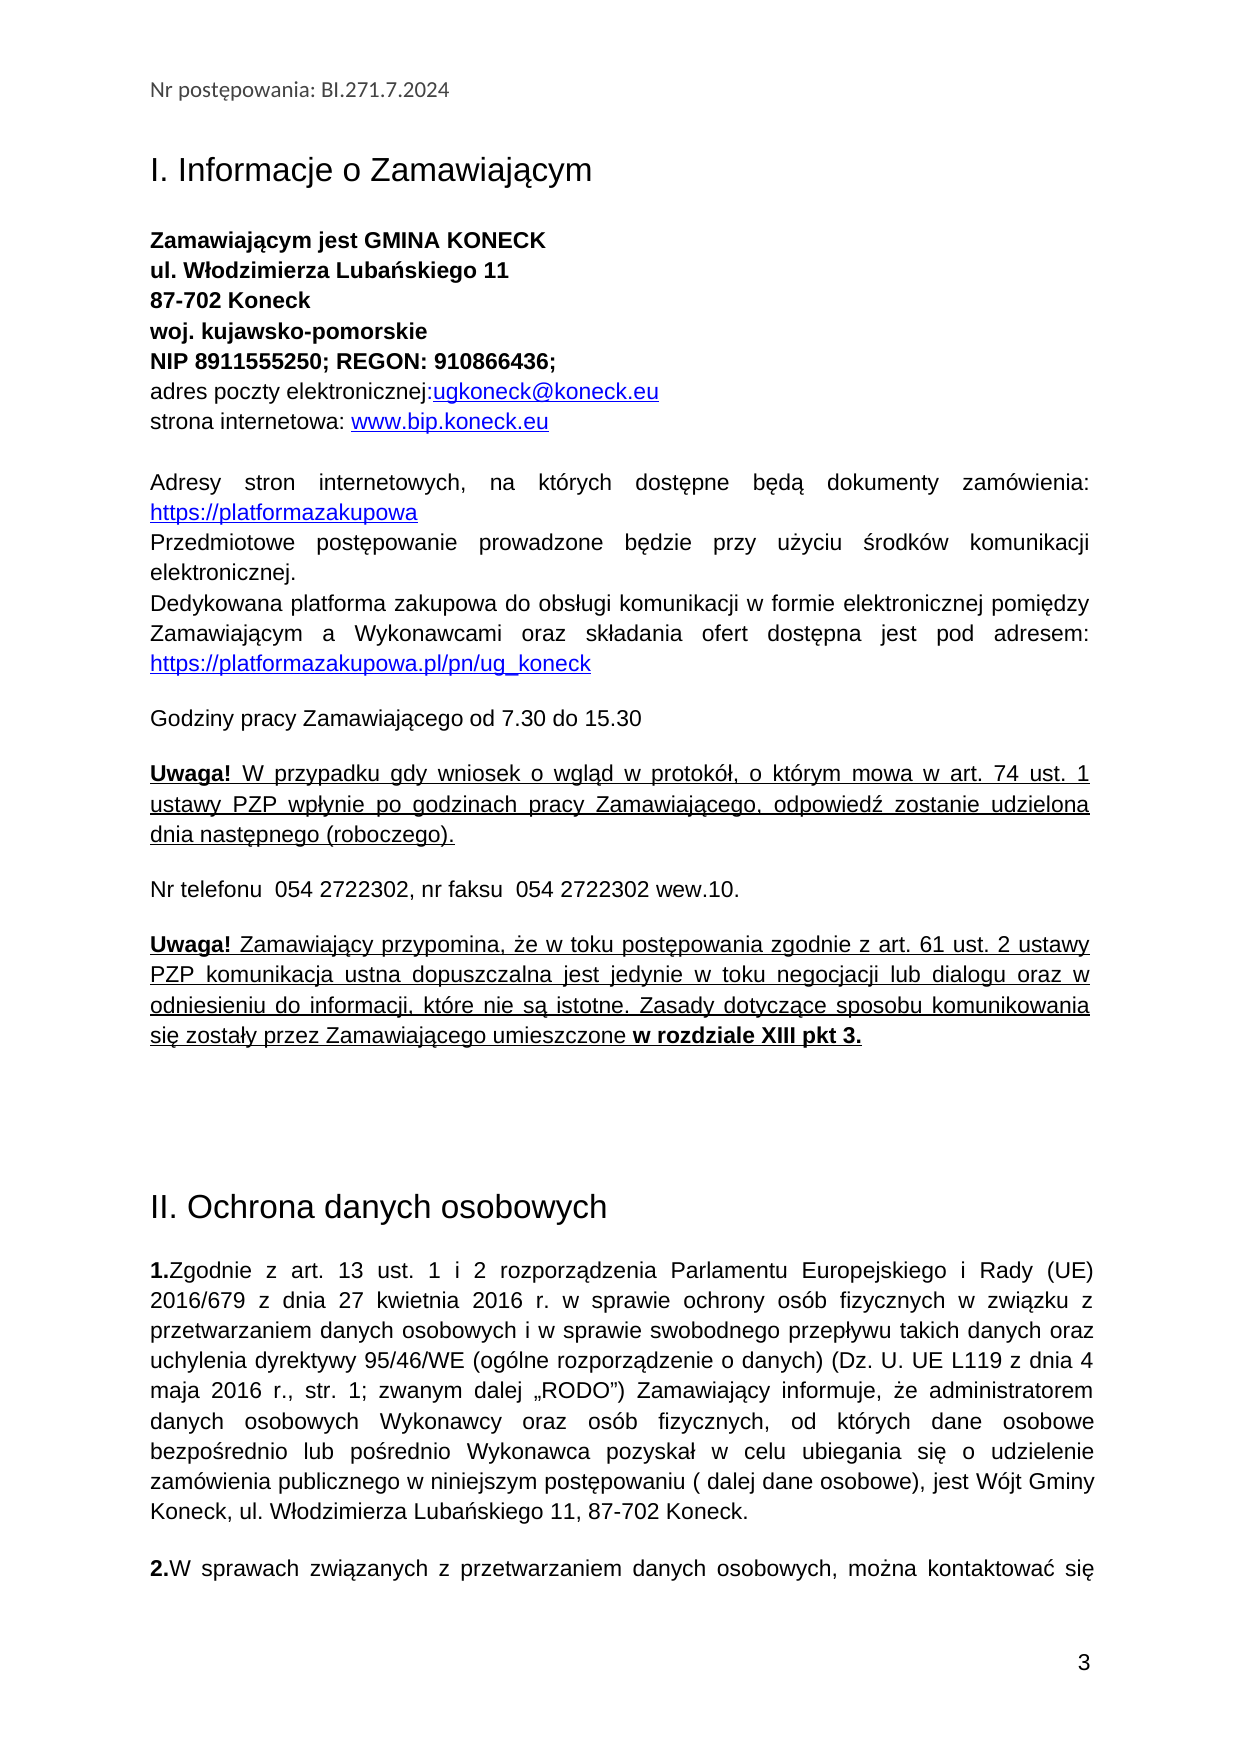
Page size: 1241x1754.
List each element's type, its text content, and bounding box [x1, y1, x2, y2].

text woj. kujawsko-pomorskie [150, 318, 1120, 344]
text Uwaga! Zamawiający przypomina, że w toku postępowania zgodnie z art. 61 ust. 2 ustawy PZP komunikacja ustna dopuszczalna jest jedynie w toku negocjacji lub dialogu oraz w odniesieniu do informacji, które nie są istotne. Zasady dotyczące sposobu komunikowania się zostały przez Zamawiającego umieszczone w rozdziale XIII pkt 3. [150, 955, 1090, 984]
text Adresy stron internetowych, na których dostępne będą dokumenty zamówienia: https://platformazakupowa Przedmiotowe postępowanie prowadzone będzie przy użyciu środków komunikacji elektronicznej. Dedykowana platforma zakupowa do obsługi komunikacji w formie elektronicznej pomiędzy Zamawiającym a Wykonawcami oraz składania ofert dostępna jest pod adresem: https://platformazakupowa.pl/pn/ug_koneck [150, 469, 1090, 676]
text ul. Włodzimierza Lubańskiego 11 [150, 257, 1120, 283]
text 1.Zgodnie z art. 13 ust. 1 i 2 rozporządzenia Parlamentu Europejskiego i Rady (UE) 2016/679 z dnia 27 kwietnia 2016 r. w sprawie ochrony osób fizycznych w związku z przetwarzaniem danych osobowych i w sprawie swobodnego przepływu takich danych oraz uchylenia dyrektywy 95/46/WE (ogólne rozporządzenie o danych) (Dz. U. UE L119 z dnia 4 maja 2016 r., str. 1; zwanym dalej „RODO”) Zamawiający informuje, że administratorem danych osobowych Wykonawcy oraz osób fizycznych, od których dane osobowe bezpośrednio lub pośrednio Wykonawca pozyskał w celu ubiegania się o udzielenie zamówienia publicznego w niniejszym postępowaniu ( dalej dane osobowe), jest Wójt Gminy Koneck, ul. Włodzimierza Lubańskiego 11, 87-702 Koneck. [150, 1257, 1095, 1524]
text strona internetowa: www.bip.koneck.eu [150, 408, 1090, 434]
text Uwaga! W przypadku gdy wniosek o wgląd w protokół, o którym mowa w art. 74 ust. 1 ustawy PZP wpłynie po godzinach pracy Zamawiającego, odpowiedź zostanie udzielona dnia następnego (roboczego). [150, 817, 1090, 847]
text Zamawiającym jest GMINA KONECK [150, 227, 1120, 253]
text Uwaga! Zamawiający przypomina, że w toku postępowania zgodnie z art. 61 ust. 2 ustawy PZP komunikacja ustna dopuszczalna jest jedynie w toku negocjacji lub dialogu oraz w odniesieniu do informacji, które nie są istotne. Zasady dotyczące sposobu komunikowania się zostały przez Zamawiającego umieszczone w rozdziale XIII pkt 3. [150, 985, 1090, 1014]
text I. Informacje o Zamawiającym [150, 150, 1090, 188]
text Uwaga! Zamawiający przypomina, że w toku postępowania zgodnie z art. 61 ust. 2 ustawy PZP komunikacja ustna dopuszczalna jest jedynie w toku negocjacji lub dialogu oraz w odniesieniu do informacji, które nie są istotne. Zasady dotyczące sposobu komunikowania się zostały przez Zamawiającego umieszczone w rozdziale XIII pkt 3. [150, 1016, 1090, 1048]
text 87-702 Koneck [150, 287, 1120, 314]
text adres poczty elektronicznej:ugkoneck@koneck.eu [150, 378, 1090, 404]
text Uwaga! Zamawiający przypomina, że w toku postępowania zgodnie z art. 61 ust. 2 ustawy PZP komunikacja ustna dopuszczalna jest jedynie w toku negocjacji lub dialogu oraz w odniesieniu do informacji, które nie są istotne. Zasady dotyczące sposobu komunikowania się zostały przez Zamawiającego umieszczone w rozdziale XIII pkt 3. [150, 931, 1090, 954]
text Nr telefonu 054 2722302, nr faksu 054 2722302 wew.10. [150, 876, 1120, 902]
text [150, 1555, 1095, 1581]
text Godziny pracy Zamawiającego od 7.30 do 15.30 [150, 705, 1090, 731]
text NIP 8911555250; REGON: 910866436; [150, 348, 1120, 374]
subtitle II. Ochrona danych osobowych [150, 1187, 1090, 1226]
